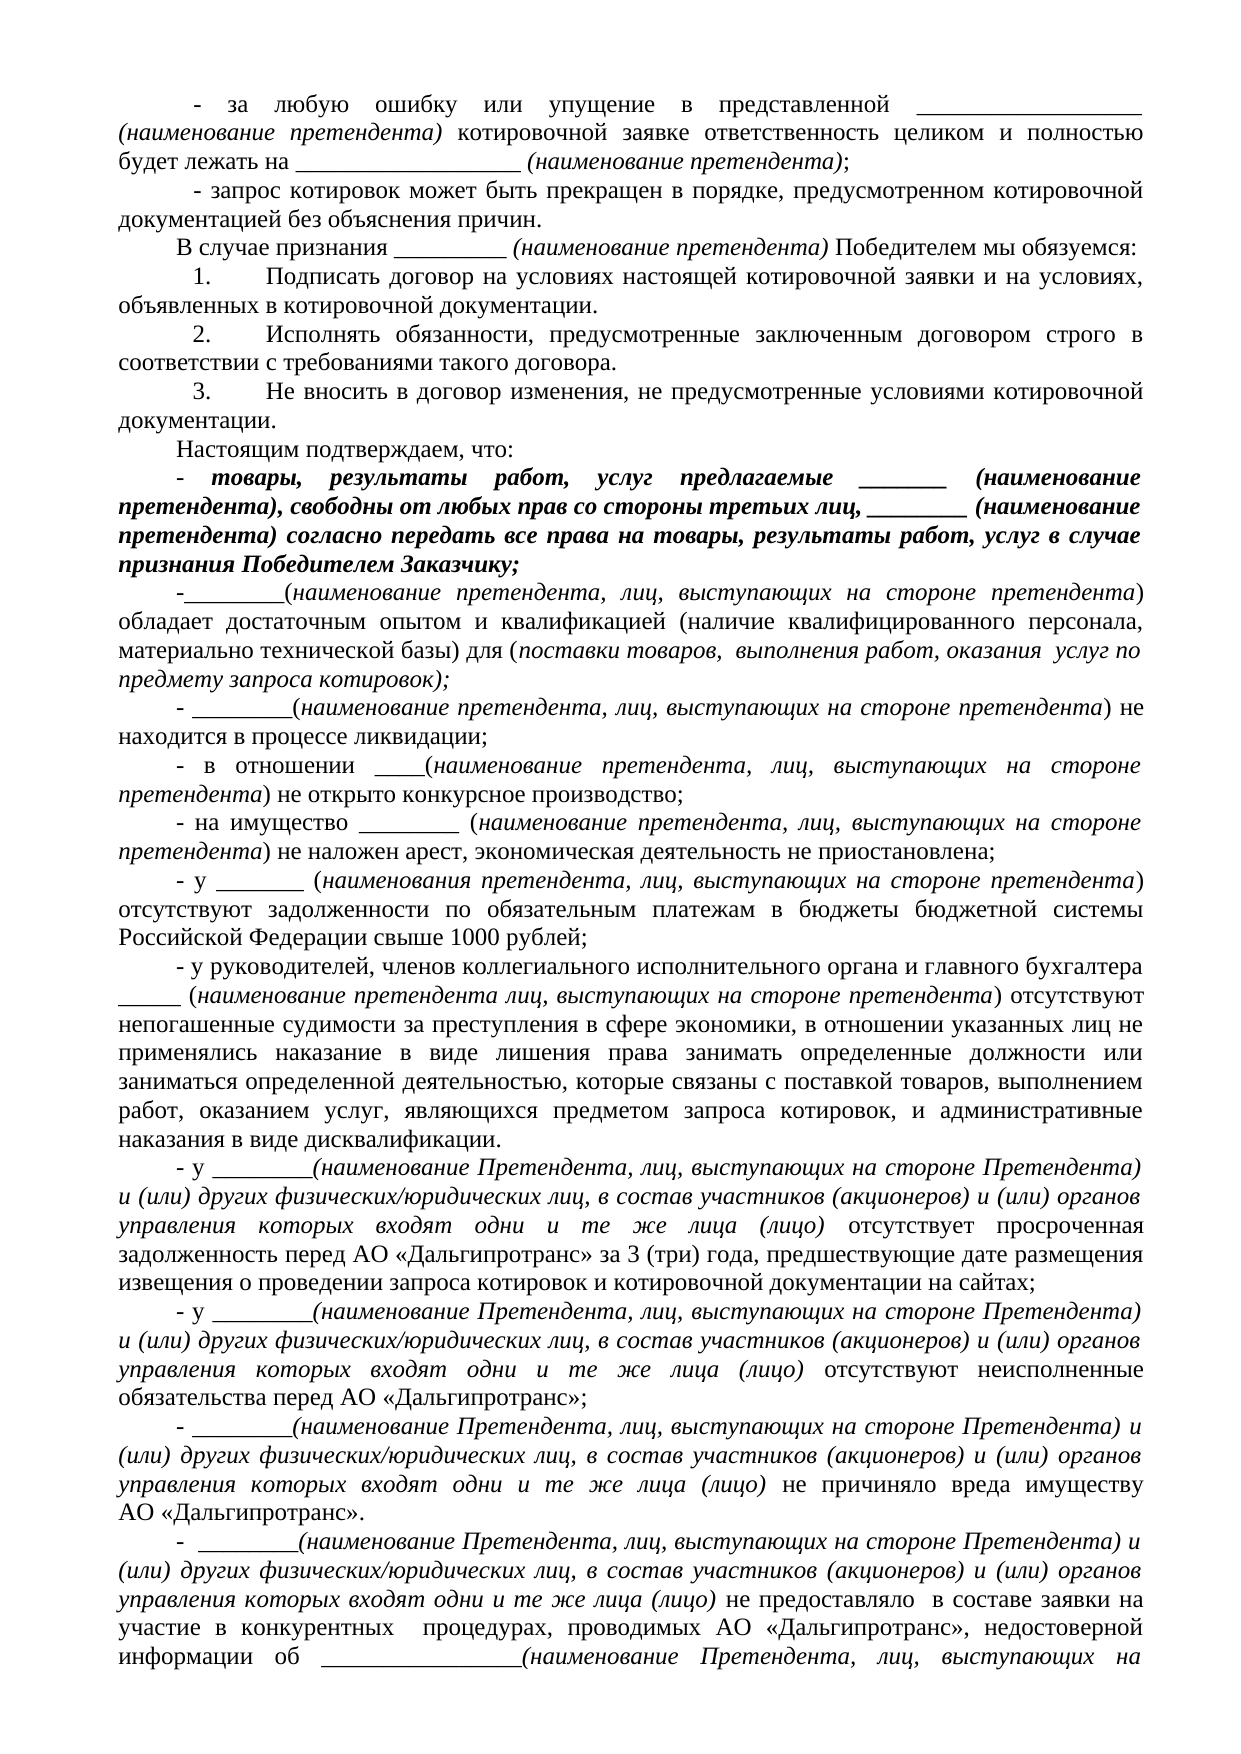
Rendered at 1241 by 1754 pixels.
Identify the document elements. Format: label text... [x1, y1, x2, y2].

text - в отношении ____(наименование претендента, лиц, выступающих на стороне претендента) не открыто конкурсное производство; [118, 750, 1144, 807]
list Подписать договор на условиях настоящей котировочной заявки и на условиях, объявленных в котировочной документации. [118, 261, 1144, 319]
text - на имущество ________ (наименование претендента, лиц, выступающих на стороне претендента) не наложен арест, экономическая деятельность не приостановлена; [118, 807, 1144, 865]
text - у ________(наименование Претендента, лиц, выступающих на стороне Претендента) и (или) других физических/юридических лиц, в состав участников (акционеров) и (или) органов управления которых входят одни и те же лица (лицо) отсутствуют неисполненные обязательства перед АО «Дальгипротранс»; [118, 1296, 1144, 1411]
text - у _______ (наименования претендента, лиц, выступающих на стороне претендента) отсутствуют задолженности по обязательным платежам в бюджеты бюджетной системы Российской Федерации свыше 1000 рублей; [118, 865, 1144, 951]
list Не вносить в договор изменения, не предусмотренные условиями котировочной документации. [118, 376, 1144, 434]
text - ________(наименование Претендента, лиц, выступающих на стороне Претендента) и (или) других физических/юридических лиц, в состав участников (акционеров) и (или) органов управления которых входят одни и те же лица (лицо) не причиняло вреда имуществу АО «Дальгипротранс». [118, 1411, 1144, 1526]
text Настоящим подтверждаем, что: [118, 434, 1144, 462]
text - у ________(наименование Претендента, лиц, выступающих на стороне Претендента) и (или) других физических/юридических лиц, в состав участников (акционеров) и (или) органов управления которых входят одни и те же лица (лицо) отсутствует просроченная задолженность перед АО «Дальгипротранс» за 3 (три) года, предшествующие дате размещения извещения о проведении запроса котировок и котировочной документации на сайтах; [118, 1152, 1144, 1296]
text - у руководителей, членов коллегиального исполнительного органа и главного бухгалтера _____ (наименование претендента лиц, выступающих на стороне претендента) отсутствуют непогашенные судимости за преступления в сфере экономики, в отношении указанных лиц не применялись наказание в виде лишения права занимать определенные должности или заниматься определенной деятельностью, которые связаны с поставкой товаров, выполнением работ, оказанием услуг, являющихся предметом запроса котировок, и административные наказания в виде дисквалификации. [118, 951, 1144, 1152]
text В случае признания _________ (наименование претендента) Победителем мы обязуемся: [118, 232, 1144, 261]
text - запрос котировок может быть прекращен в порядке, предусмотренном котировочной документацией без объяснения причин. [118, 175, 1144, 232]
list Исполнять обязанности, предусмотренные заключенным договором строго в соответствии с требованиями такого договора. [118, 319, 1144, 376]
text - ________(наименование претендента, лиц, выступающих на стороне претендента) не находится в процессе ликвидации; [118, 692, 1144, 750]
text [118, 1526, 1144, 1670]
text - за любую ошибку или упущение в представленной __________________ (наименование претендента) котировочной заявке ответственность целиком и полностью будет лежать на __________________ (наименование претендента); [118, 89, 1144, 175]
text - товары, результаты работ, услуг предлагаемые _______ (наименование претендента), свободны от любых прав со стороны третьих лиц, ________ (наименование претендента) согласно передать все права на товары, результаты работ, услуг в случае признания Победителем Заказчику; [118, 462, 1144, 577]
text -________(наименование претендента, лиц, выступающих на стороне претендента) обладает достаточным опытом и квалификацией (наличие квалифицированного персонала, материально технической базы) для (поставки товаров, выполнения работ, оказания услуг по предмету запроса котировок); [118, 577, 1144, 692]
